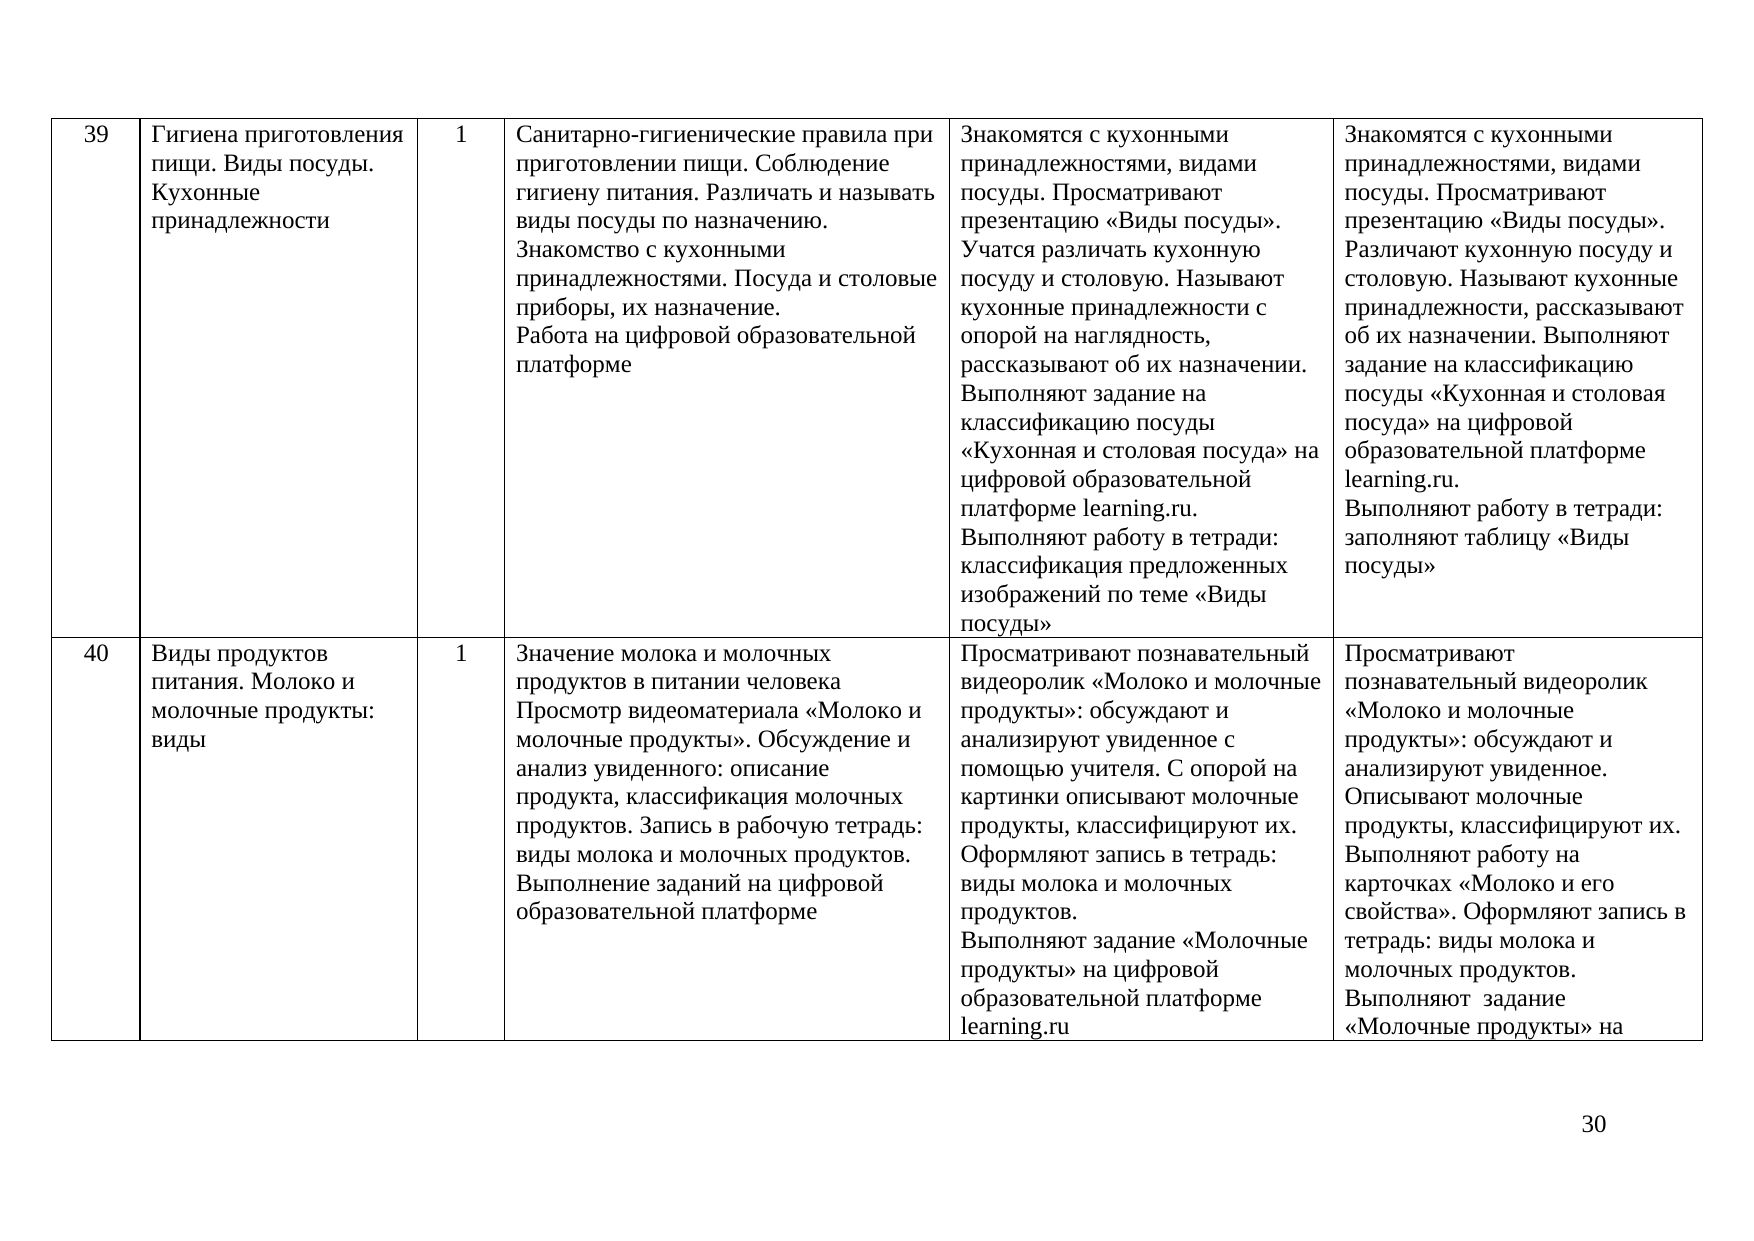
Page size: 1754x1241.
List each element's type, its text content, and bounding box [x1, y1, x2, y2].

table_header 1 [418, 119, 504, 637]
table_cell 1 [418, 638, 504, 1040]
table_header 39 [52, 119, 139, 637]
table_cell 40 [52, 638, 139, 1040]
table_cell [1334, 638, 1702, 1040]
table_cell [505, 638, 949, 1040]
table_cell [141, 638, 417, 1040]
table_header Санитарно-гигиенические правила при приготовлении пищи. Соблюдение гигиену питания. Различать и называть виды посуды по назначению. Знакомство с кухонными принадлежностями. Посуда и столовые приборы, их назначение. Работа на цифровой образовательной платформе [505, 119, 949, 637]
table_header Знакомятся с кухонными принадлежностями, видами посуды. Просматривают презентацию «Виды посуды». Различают кухонную посуду и столовую. Называют кухонные принадлежности, рассказывают об их назначении. Выполняют задание на классификацию посуды «Кухонная и столовая посуда» на цифровой образовательной платформе learning.ru. Выполняют работу в тетради: заполняют таблицу «Виды посуды» [1334, 119, 1702, 637]
table_header Гигиена приготовления пищи. Виды посуды. Кухонные принадлежности [141, 119, 417, 637]
table_header Знакомятся с кухонными принадлежностями, видами посуды. Просматривают презентацию «Виды посуды». Учатся различать кухонную посуду и столовую. Называют кухонные принадлежности с опорой на наглядность, рассказывают об их назначении. Выполняют задание на классификацию посуды «Кухонная и столовая посуда» на цифровой образовательной платформе learning.ru. Выполняют работу в тетради: классификация предложенных изображений по теме «Виды посуды» [950, 119, 1333, 637]
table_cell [950, 638, 1333, 1040]
